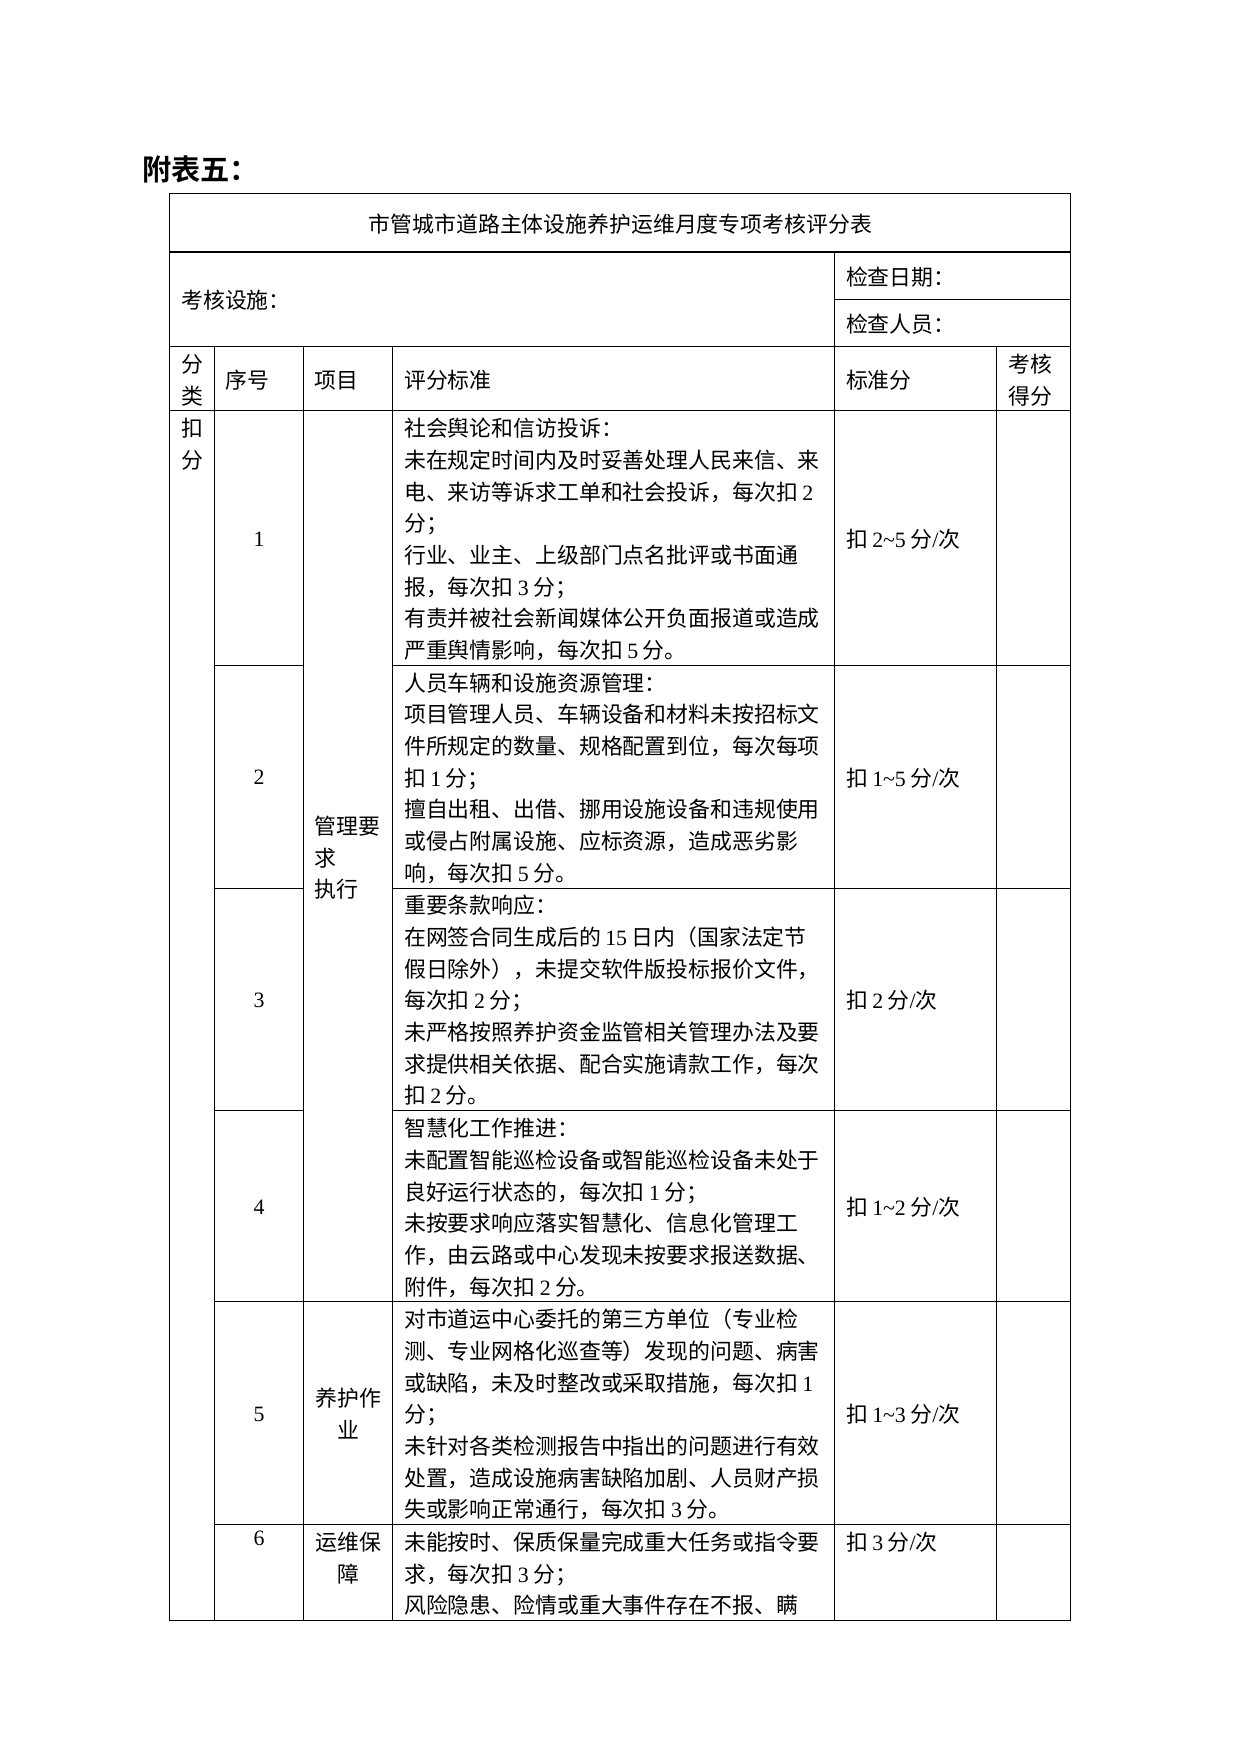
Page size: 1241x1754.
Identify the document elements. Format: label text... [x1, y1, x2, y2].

table_cell 重要条款响应： 在网签合同生成后的15日内（国家法定节假日除外），未提交软件版投标报价文件，每次扣2分； 未严格按照养护资金监管相关管理办法及要求提供相关依据、配合实施请款工作，每次扣2分。 [393, 889, 834, 1110]
table_cell [997, 889, 1070, 1110]
table_cell 3 [215, 889, 303, 1110]
table_cell 扣1~3分/次 [835, 1302, 996, 1524]
table_cell 社会舆论和信访投诉： 未在规定时间内及时妥善处理人民来信、来电、来访等诉求工单和社会投诉，每次扣2分； 行业、业主、上级部门点名批评或书面通报，每次扣3分； 有责并被社会新闻媒体公开负面报道或造成严重舆情影响，每次扣5分。 [393, 411, 834, 665]
table_cell 检查日期： [835, 253, 1070, 299]
table_cell 项目 [304, 347, 392, 410]
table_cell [393, 1525, 834, 1620]
table_header 市管城市道路主体设施养护运维月度专项考核评分表 [170, 194, 1070, 251]
table_cell 检查人员： [835, 300, 1070, 346]
table_cell 2 [215, 666, 303, 887]
table_cell 序号 [215, 347, 303, 410]
table_cell 4 [215, 1111, 303, 1301]
table_cell 1 [215, 411, 303, 665]
table_cell 扣1~2分/次 [835, 1111, 996, 1301]
table_cell 扣分 [170, 411, 214, 1620]
text 附表五： [142, 130, 1098, 192]
table_cell 考核得分 [997, 347, 1070, 410]
table_cell 人员车辆和设施资源管理： 项目管理人员、车辆设备和材料未按招标文件所规定的数量、规格配置到位，每次每项扣1分； 擅自出租、出借、挪用设施设备和违规使用或侵占附属设施、应标资源，造成恶劣影响，每次扣5分。 [393, 666, 834, 887]
table_cell [997, 666, 1070, 887]
table_cell [997, 1525, 1070, 1620]
table_cell [997, 1302, 1070, 1524]
table_cell 5 [215, 1302, 303, 1524]
table_cell 分类 [170, 347, 214, 410]
table_cell 养护作业 [304, 1302, 392, 1524]
table_cell 6 [215, 1525, 303, 1620]
table_cell 扣2分/次 [835, 889, 996, 1110]
table_cell 评分标准 [393, 347, 834, 410]
table_cell 管理要求 执行 [304, 411, 392, 1301]
table_cell 考核设施： [170, 253, 834, 346]
table_cell 扣2~5分/次 [835, 411, 996, 665]
table_cell 扣1~5分/次 [835, 666, 996, 887]
table_cell [997, 1111, 1070, 1301]
table_cell 标准分 [835, 347, 996, 410]
table_cell [997, 411, 1070, 665]
table_cell 对市道运中心委托的第三方单位（专业检测、专业网格化巡查等）发现的问题、病害或缺陷，未及时整改或采取措施，每次扣1分； 未针对各类检测报告中指出的问题进行有效处置，造成设施病害缺陷加剧、人员财产损失或影响正常通行，每次扣3分。 [393, 1302, 834, 1524]
table_cell 智慧化工作推进： 未配置智能巡检设备或智能巡检设备未处于良好运行状态的，每次扣1分； 未按要求响应落实智慧化、信息化管理工作，由云路或中心发现未按要求报送数据、附件，每次扣2分。 [393, 1111, 834, 1301]
table_cell 扣3分/次 [835, 1525, 996, 1620]
table_cell 运维保障 [304, 1525, 392, 1620]
